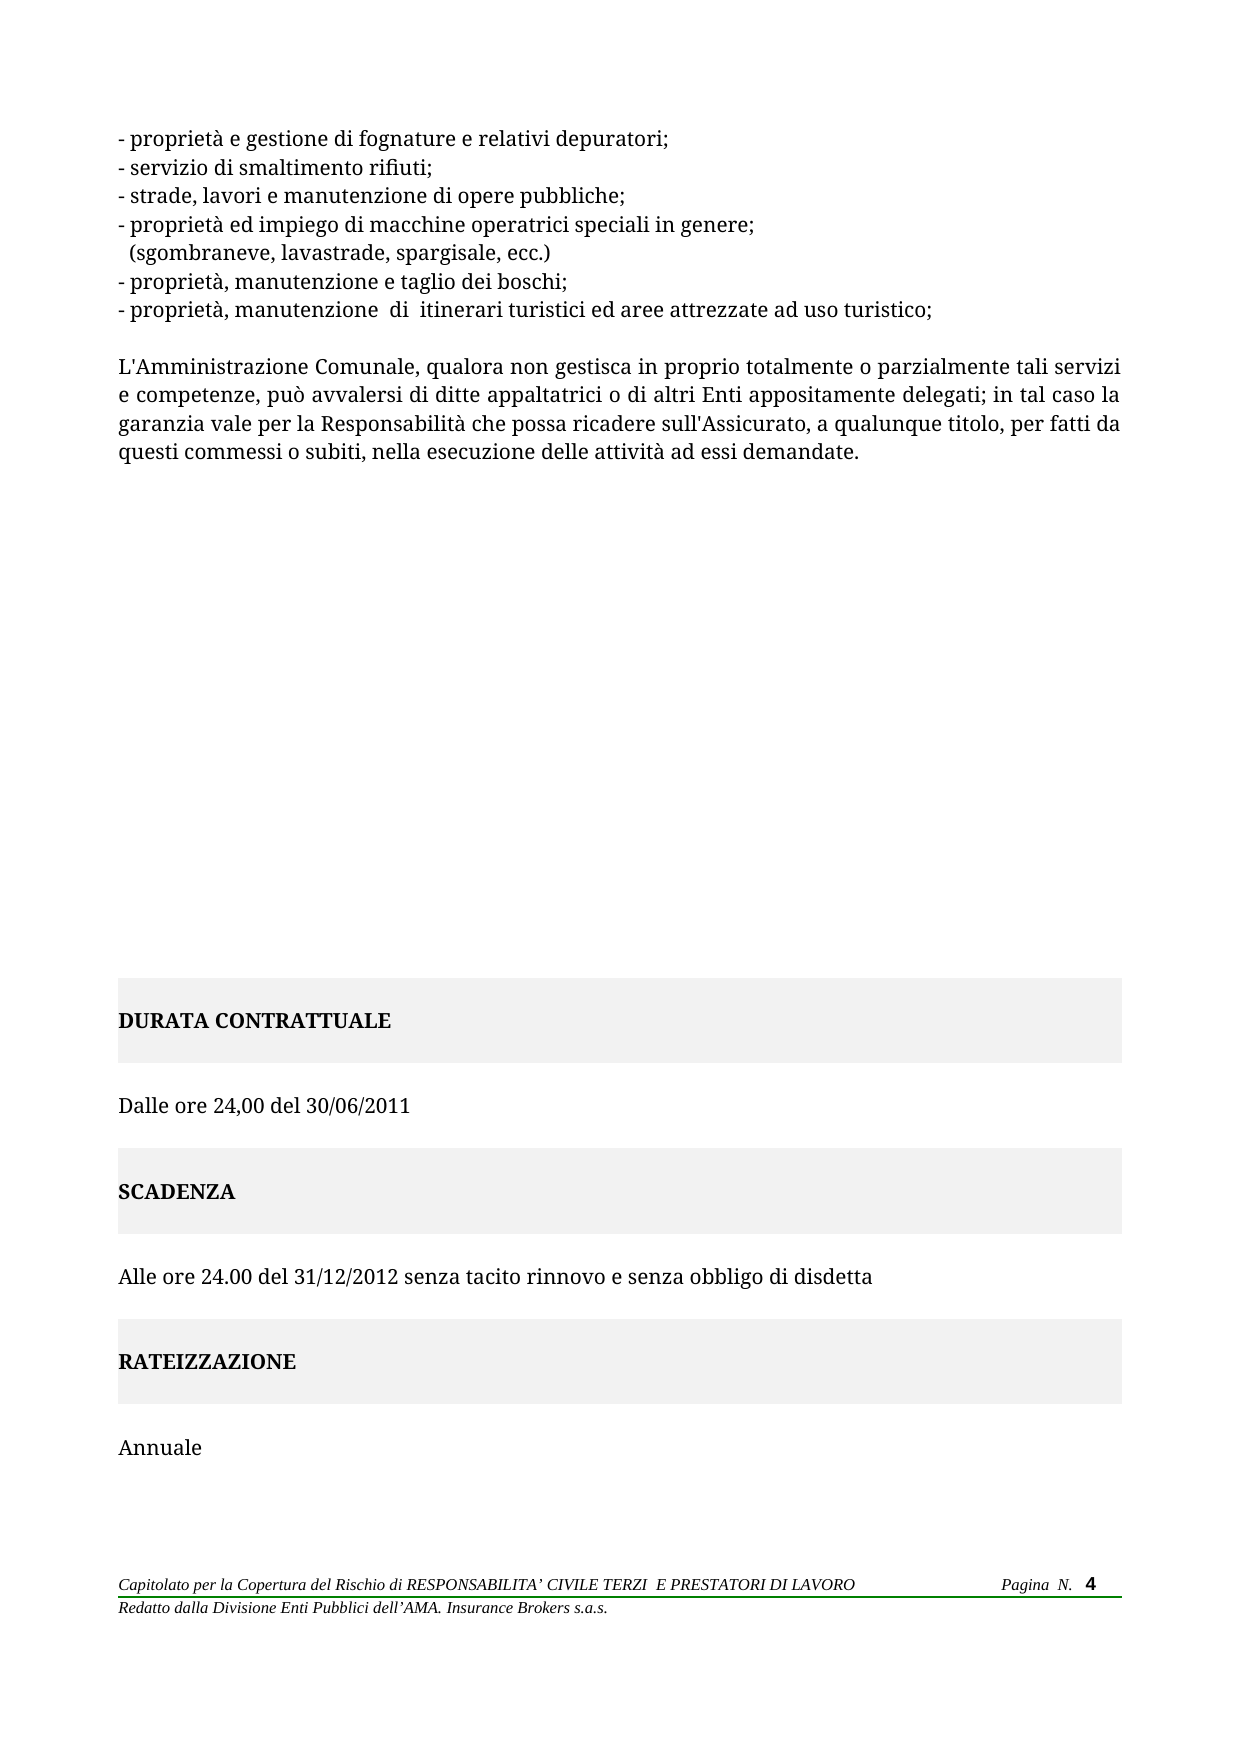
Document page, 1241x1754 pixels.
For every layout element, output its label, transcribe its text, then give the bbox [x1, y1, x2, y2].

text - proprietà ed impiego di macchine operatrici speciali in genere; [118, 210, 1122, 238]
text - strade, lavori e manutenzione di opere pubbliche; [118, 181, 1122, 210]
text Annuale [118, 1433, 1122, 1461]
text Alle ore 24.00 del 31/12/2012 senza tacito rinnovo e senza obbligo di disdetta [118, 1262, 1122, 1291]
subtitle DURATA CONTRATTUALE [118, 1006, 1122, 1034]
text - proprietà, manutenzione e taglio dei boschi; [118, 267, 1122, 295]
subtitle RATEIZZAZIONE [118, 1347, 1122, 1376]
text (sgombraneve, lavastrade, spargisale, ecc.) [118, 238, 1122, 267]
subtitle SCADENZA [118, 1177, 1122, 1205]
text L'Amministrazione Comunale, qualora non gestisca in proprio totalmente o parzialmente tali servizi e competenze, può avvalersi di ditte appaltatrici o di altri Enti appositamente delegati; in tal caso la garanzia vale per la Responsabilità che possa ricadere sull'Assicurato, a qualunque titolo, per fatti da questi commessi o subiti, nella esecuzione delle attività ad essi demandate. [118, 352, 1122, 466]
text Dalle ore 24,00 del 30/06/2011 [118, 1091, 1122, 1120]
text - servizio di smaltimento rifiuti; [118, 153, 1122, 181]
text - proprietà, manutenzione di itinerari turistici ed aree attrezzate ad uso turistico; [118, 295, 1122, 324]
text - proprietà e gestione di fognature e relativi depuratori; [118, 124, 1122, 153]
